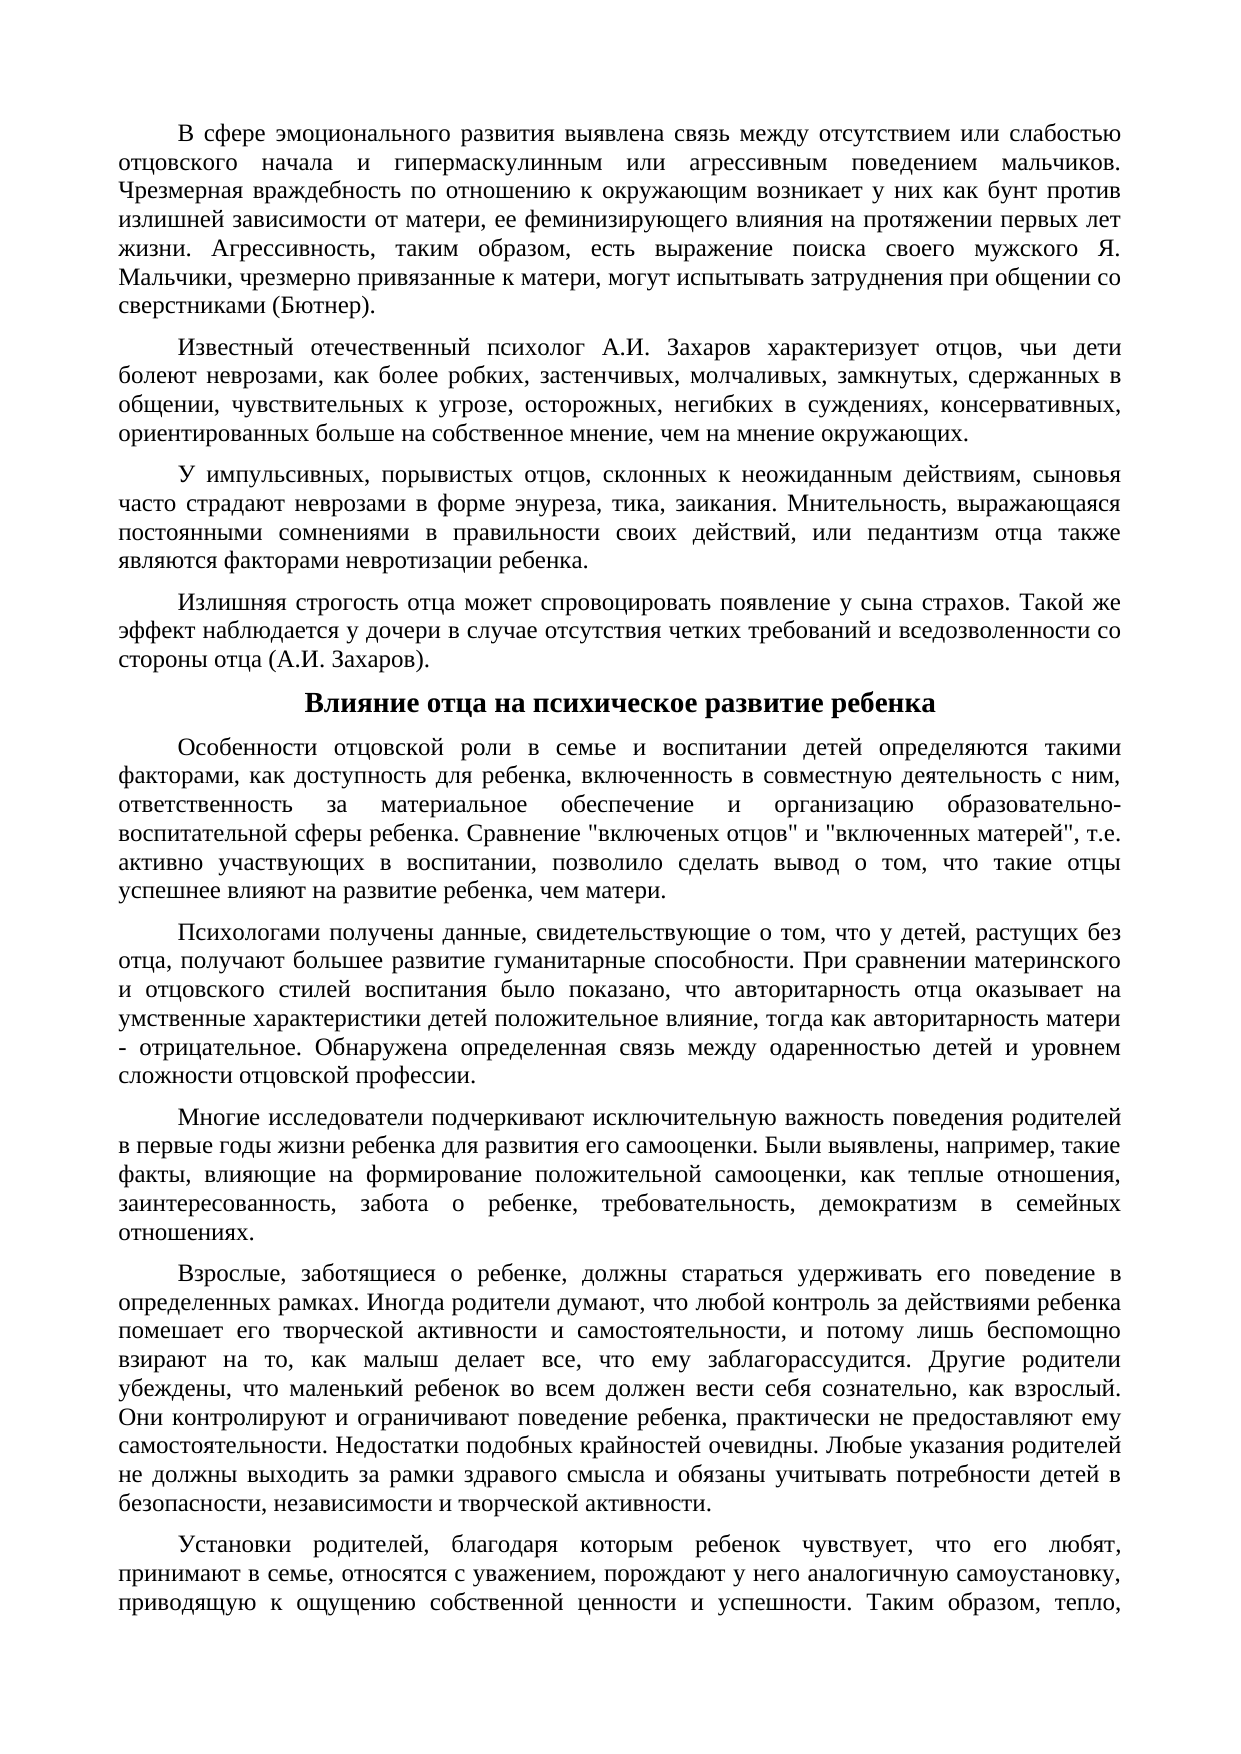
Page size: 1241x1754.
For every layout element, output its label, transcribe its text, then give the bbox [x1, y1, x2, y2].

text Взрослые, заботящиеся о ребенке, должны стараться удерживать его поведение в определенных рамках. Иногда родители думают, что любой контроль за действиями ребенка помешает его творческой активности и самостоятельности, и потому лишь беспомощно взирают на то, как малыш делает все, что ему заблагорассудится. Другие родители убеждены, что маленький ребенок во всем должен вести себя сознательно, как взрослый. Они контролируют и ограничивают поведение ребенка, практически не предоставляют ему самостоятельности. Недостатки подобных крайностей очевидны. Любые указания родителей не должны выходить за рамки здравого смысла и обязаны учитывать потребности детей в безопасности, независимости и творческой активности. [118, 1258, 1122, 1517]
text У импульсивных, порывистых отцов, склонных к неожиданным действиям, сыновья часто страдают неврозами в форме энуреза, тика, заикания. Мнительность, выражающаяся постоянными сомнениями в правильности своих действий, или педантизм отца также являются факторами невротизации ребенка. [118, 459, 1122, 574]
text В сфере эмоционального развития выявлена связь между отсутствием или слабостью отцовского начала и гипермаскулинным или агрессивным поведением мальчиков. Чрезмерная враждебность по отношению к окружающим возникает у них как бунт против излишней зависимости от матери, ее феминизирующего влияния на протяжении первых лет жизни. Агрессивность, таким образом, есть выражение поиска своего мужского Я. Мальчики, чрезмерно привязанные к матери, могут испытывать затруднения при общении со сверстниками (Бютнер). [118, 118, 1122, 319]
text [118, 1529, 1122, 1615]
text Психологами получены данные, свидетельствующие о том, что у детей, растущих без отца, получают большее развитие гуманитарные способности. При сравнении материнского и отцовского стилей воспитания было показано, что авторитарность отца оказывает на умственные характеристики детей положительное влияние, тогда как авторитарность матери - отрицательное. Обнаружена определенная связь между одаренностью детей и уровнем сложности отцовской профессии. [118, 917, 1122, 1089]
text Особенности отцовской роли в семье и воспитании детей определяются такими факторами, как доступность для ребенка, включенность в совместную деятельность с ним, ответственность за материальное обеспечение и организацию образовательно-воспитательной сферы ребенка. Сравнение "включеных отцов" и "включенных матерей", т.е. активно участвующих в воспитании, позволило сделать вывод о том, что такие отцы успешнее влияют на развитие ребенка, чем матери. [118, 732, 1122, 904]
text Многие исследователи подчеркивают исключительную важность поведения родителей в первые годы жизни ребенка для развития его самооценки. Были выявлены, например, такие факты, влияющие на формирование положительной самооценки, как теплые отношения, заинтересованность, забота о ребенке, требовательность, демократизм в семейных отношениях. [118, 1102, 1122, 1245]
text Известный отечественный психолог А.И. Захаров характеризует отцов, чьи дети болеют неврозами, как более робких, застенчивых, молчаливых, замкнутых, сдержанных в общении, чувствительных к угрозе, осторожных, негибких в суждениях, консервативных, ориентированных больше на собственное мнение, чем на мнение окружающих. [118, 332, 1122, 447]
text Влияние отца на психическое развитие ребенка [118, 686, 1122, 719]
text Излишняя строгость отца может спровоцировать появление у сына страхов. Такой же эффект наблюдается у дочери в случае отсутствия четких требований и вседозволенности со стороны отца (А.И. Захаров). [118, 587, 1122, 673]
